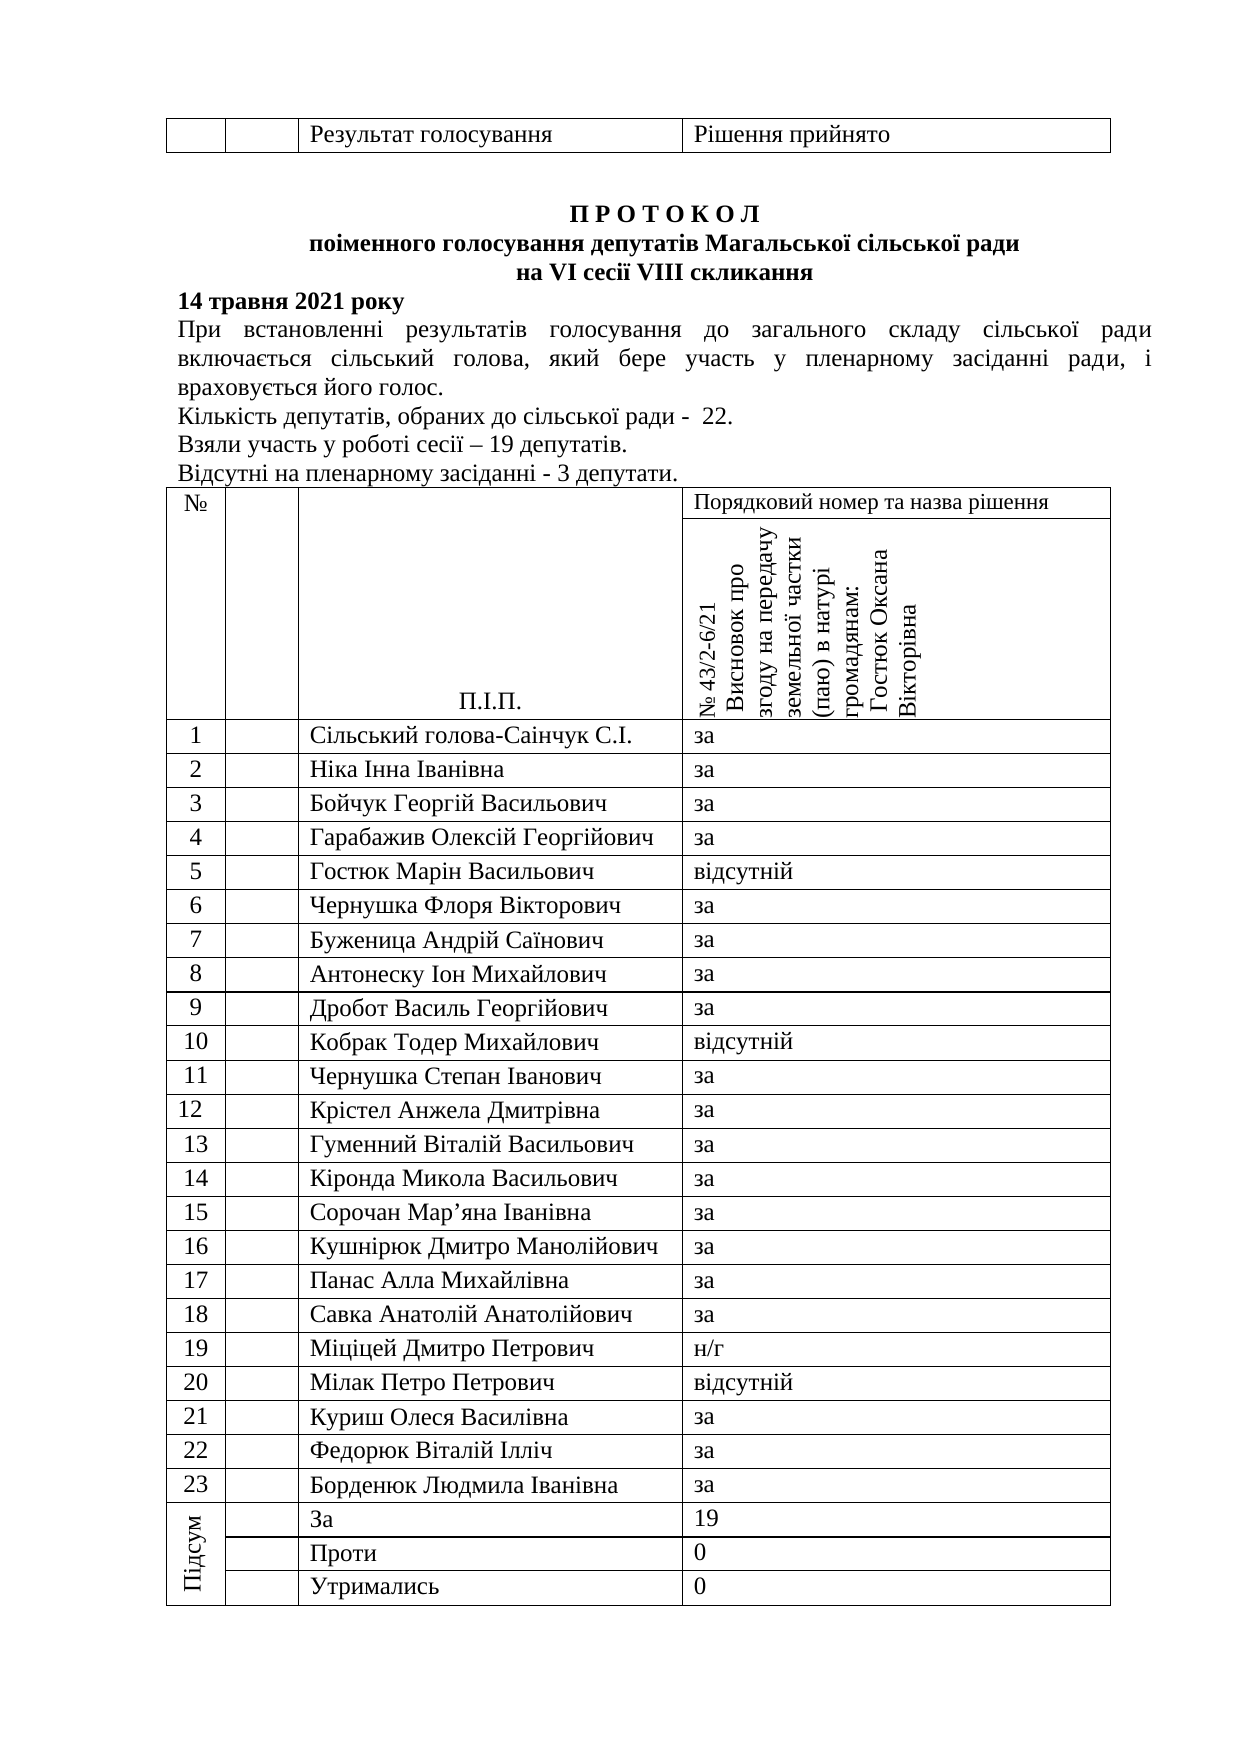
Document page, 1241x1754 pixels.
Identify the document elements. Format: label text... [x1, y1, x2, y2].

text П Р О Т О К О Л [177, 199, 1152, 228]
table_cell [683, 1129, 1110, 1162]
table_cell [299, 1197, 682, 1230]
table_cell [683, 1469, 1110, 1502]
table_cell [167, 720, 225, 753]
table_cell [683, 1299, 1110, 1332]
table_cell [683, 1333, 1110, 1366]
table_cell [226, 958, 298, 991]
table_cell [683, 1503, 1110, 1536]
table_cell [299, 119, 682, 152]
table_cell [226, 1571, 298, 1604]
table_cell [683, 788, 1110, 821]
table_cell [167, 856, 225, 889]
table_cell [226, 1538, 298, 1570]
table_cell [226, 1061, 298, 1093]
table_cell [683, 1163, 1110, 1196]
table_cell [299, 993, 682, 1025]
text поіменного голосування депутатів Магальської сільської ради [177, 228, 1152, 257]
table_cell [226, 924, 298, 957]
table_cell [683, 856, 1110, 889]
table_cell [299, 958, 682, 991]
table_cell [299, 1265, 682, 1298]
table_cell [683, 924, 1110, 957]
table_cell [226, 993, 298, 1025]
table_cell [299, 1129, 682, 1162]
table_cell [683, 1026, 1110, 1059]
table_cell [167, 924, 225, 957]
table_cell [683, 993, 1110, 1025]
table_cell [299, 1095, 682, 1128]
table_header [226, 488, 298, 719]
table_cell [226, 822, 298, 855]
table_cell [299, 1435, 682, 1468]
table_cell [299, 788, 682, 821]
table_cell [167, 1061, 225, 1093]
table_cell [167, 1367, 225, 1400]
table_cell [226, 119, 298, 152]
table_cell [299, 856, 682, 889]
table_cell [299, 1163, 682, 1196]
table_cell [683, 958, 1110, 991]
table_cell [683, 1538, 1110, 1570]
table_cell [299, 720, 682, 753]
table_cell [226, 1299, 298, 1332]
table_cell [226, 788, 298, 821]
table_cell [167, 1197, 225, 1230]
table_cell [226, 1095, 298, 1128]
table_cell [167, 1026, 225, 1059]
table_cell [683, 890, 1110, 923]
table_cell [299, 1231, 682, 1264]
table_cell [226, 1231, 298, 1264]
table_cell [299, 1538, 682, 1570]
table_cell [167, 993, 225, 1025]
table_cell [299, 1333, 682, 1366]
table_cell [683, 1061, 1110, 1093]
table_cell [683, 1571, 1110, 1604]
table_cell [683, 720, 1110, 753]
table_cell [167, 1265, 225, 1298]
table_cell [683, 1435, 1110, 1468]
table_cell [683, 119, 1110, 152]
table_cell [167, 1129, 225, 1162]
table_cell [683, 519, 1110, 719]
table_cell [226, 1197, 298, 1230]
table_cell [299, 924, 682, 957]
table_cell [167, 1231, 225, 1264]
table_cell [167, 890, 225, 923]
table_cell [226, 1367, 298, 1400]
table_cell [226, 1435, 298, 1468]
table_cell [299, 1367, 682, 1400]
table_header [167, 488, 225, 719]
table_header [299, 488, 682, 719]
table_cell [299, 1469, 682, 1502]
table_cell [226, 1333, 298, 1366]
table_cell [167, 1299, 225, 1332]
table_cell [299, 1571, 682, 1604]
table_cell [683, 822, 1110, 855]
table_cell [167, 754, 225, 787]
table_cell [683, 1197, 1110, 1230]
text Відсутні на пленарному засіданні - 3 депутати. [177, 458, 1152, 487]
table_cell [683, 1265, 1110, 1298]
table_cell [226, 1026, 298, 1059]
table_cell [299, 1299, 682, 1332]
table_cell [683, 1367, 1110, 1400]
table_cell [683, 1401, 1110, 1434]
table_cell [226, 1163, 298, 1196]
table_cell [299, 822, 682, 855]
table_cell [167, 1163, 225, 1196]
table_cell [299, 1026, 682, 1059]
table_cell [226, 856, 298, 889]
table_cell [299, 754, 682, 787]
text При встановленні результатів голосування до загального складу сільської ради включається сільський голова, який бере участь у пленарному засіданні ради, і враховується його голос. [177, 314, 1152, 401]
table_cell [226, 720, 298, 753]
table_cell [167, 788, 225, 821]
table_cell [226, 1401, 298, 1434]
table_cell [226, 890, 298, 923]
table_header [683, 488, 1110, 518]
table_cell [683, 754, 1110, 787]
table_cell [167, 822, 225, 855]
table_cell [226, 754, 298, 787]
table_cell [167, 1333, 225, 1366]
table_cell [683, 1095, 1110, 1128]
text на VІ сесії VІІI скликання [177, 257, 1152, 286]
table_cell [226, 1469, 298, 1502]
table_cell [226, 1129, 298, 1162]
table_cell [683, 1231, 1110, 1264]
text Взяли участь у роботі сесії – 19 депутатів. [177, 429, 1152, 458]
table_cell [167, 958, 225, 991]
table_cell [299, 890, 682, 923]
text Кількість депутатів, обраних до сільської ради - 22. [177, 401, 1152, 429]
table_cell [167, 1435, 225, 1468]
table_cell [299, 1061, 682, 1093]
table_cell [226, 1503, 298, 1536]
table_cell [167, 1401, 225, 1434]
text 14 травня 2021 року [177, 286, 1152, 314]
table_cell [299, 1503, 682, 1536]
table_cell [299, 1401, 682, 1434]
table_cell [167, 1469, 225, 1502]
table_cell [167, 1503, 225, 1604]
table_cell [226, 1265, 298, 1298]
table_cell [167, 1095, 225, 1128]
